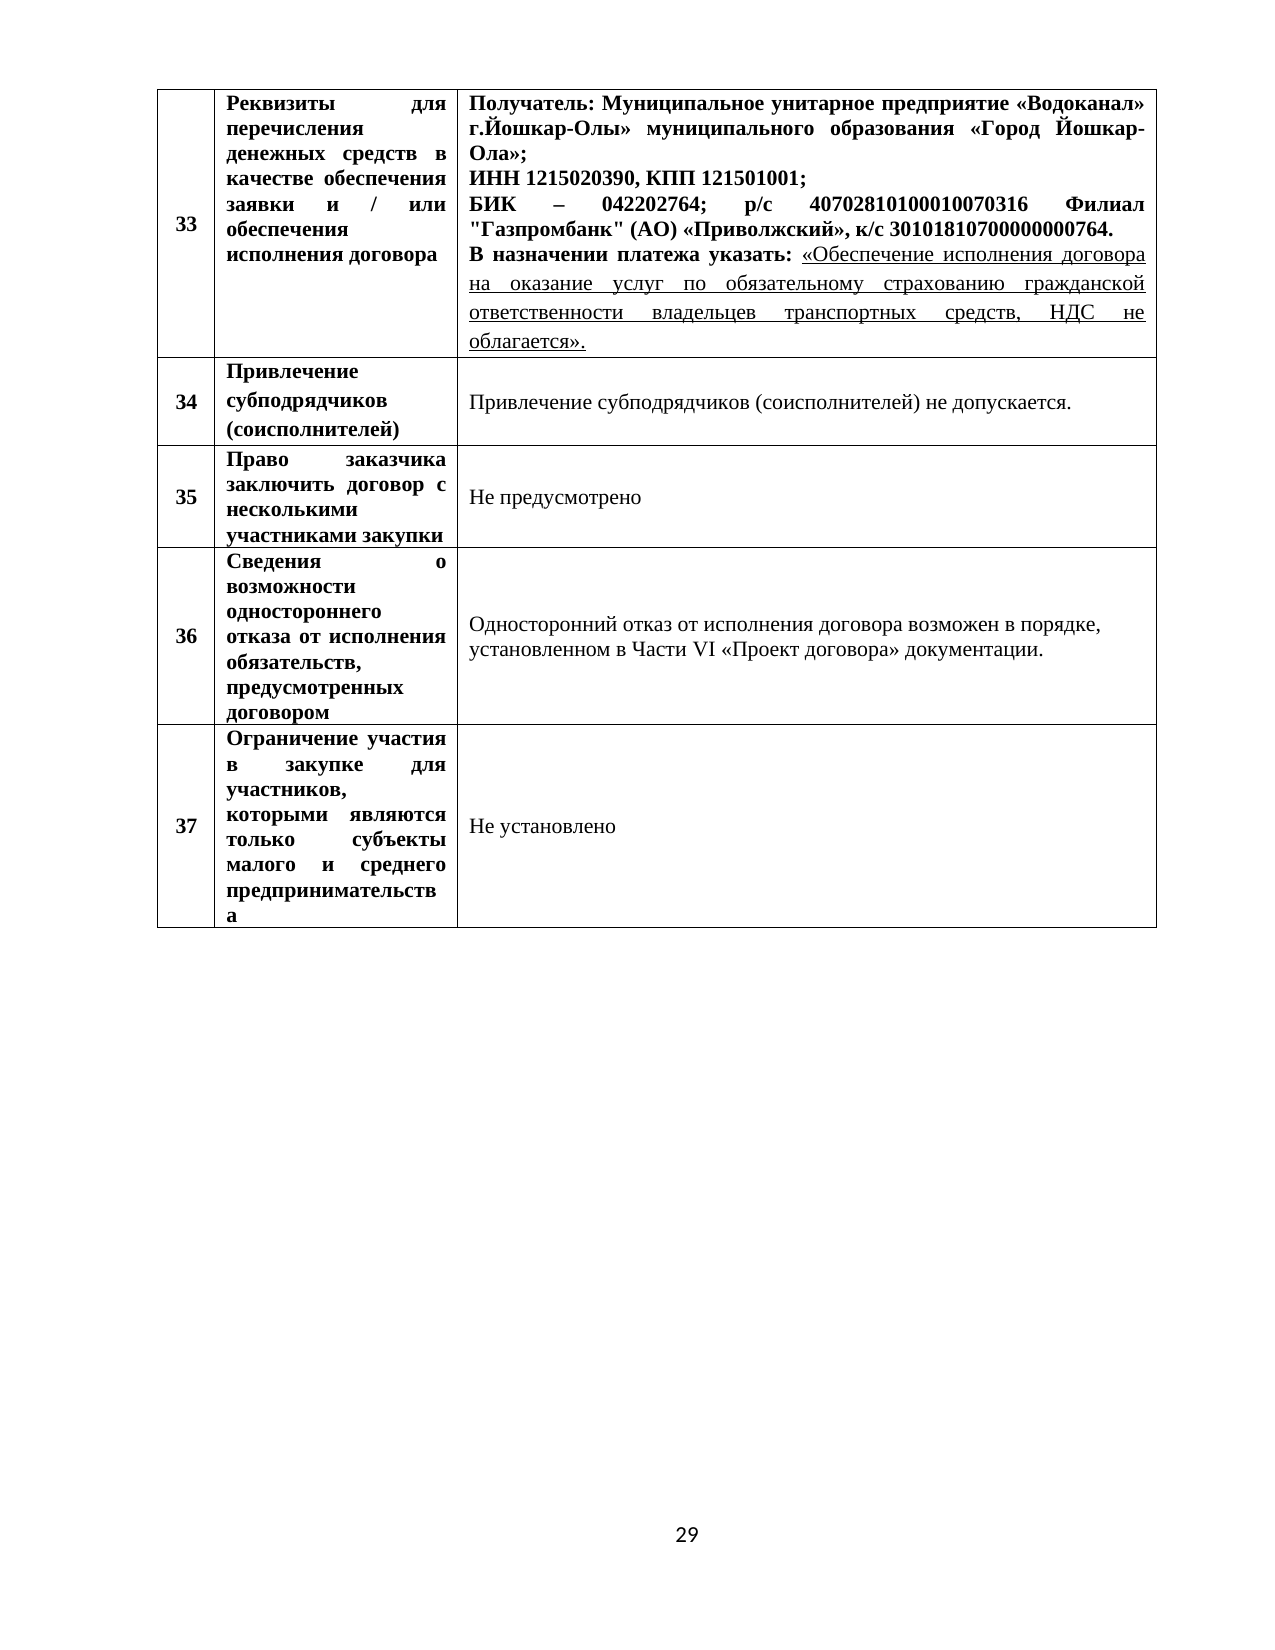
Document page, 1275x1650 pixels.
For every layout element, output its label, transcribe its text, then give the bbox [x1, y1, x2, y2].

table_cell Привлечение субподрядчиков (соисполнителей) не допускается. [458, 358, 1156, 445]
table_cell Не предусмотрено [458, 446, 1156, 547]
table_cell Односторонний отказ от исполнения договора возможен в порядке, установленном в Части VI «Проект договора» документации. [458, 548, 1156, 724]
table_cell Не установлено [458, 725, 1156, 927]
table_cell Получатель: Муниципальное унитарное предприятие «Водоканал» г.Йошкар-Олы» муниципального образования «Город Йошкар-Ола»; ИНН 1215020390, КПП 121501001; БИК – 042202764; р/с 40702810100010070316 Филиал "Газпромбанк" (АО) «Приволжский», к/с 30101810700000000764. В назначении платежа указать: «Обеспечение исполнения договора на оказание услуг по обязательному страхованию гражданской ответственности владельцев транспортных средств, НДС не облагается». [458, 90, 1156, 357]
table_cell 34 [158, 358, 214, 445]
table_cell 35 [158, 446, 214, 547]
table_cell Сведения о возможности одностороннего отказа от исполнения обязательств, предусмотренных договором [215, 548, 457, 724]
table_cell 36 [158, 548, 214, 724]
table_cell 33 [158, 90, 214, 357]
table_cell Привлечение субподрядчиков (соисполнителей) [215, 358, 457, 445]
table_cell Реквизиты для перечисления денежных средств в качестве обеспечения заявки и / или обеспечения исполнения договора [215, 90, 457, 357]
table_cell Право заказчика заключить договор с несколькими участниками закупки [215, 446, 457, 547]
table_cell Ограничение участия в закупке для участников, которыми являются только субъекты малого и среднего предпринимательства [215, 725, 457, 927]
table_cell 37 [158, 725, 214, 927]
